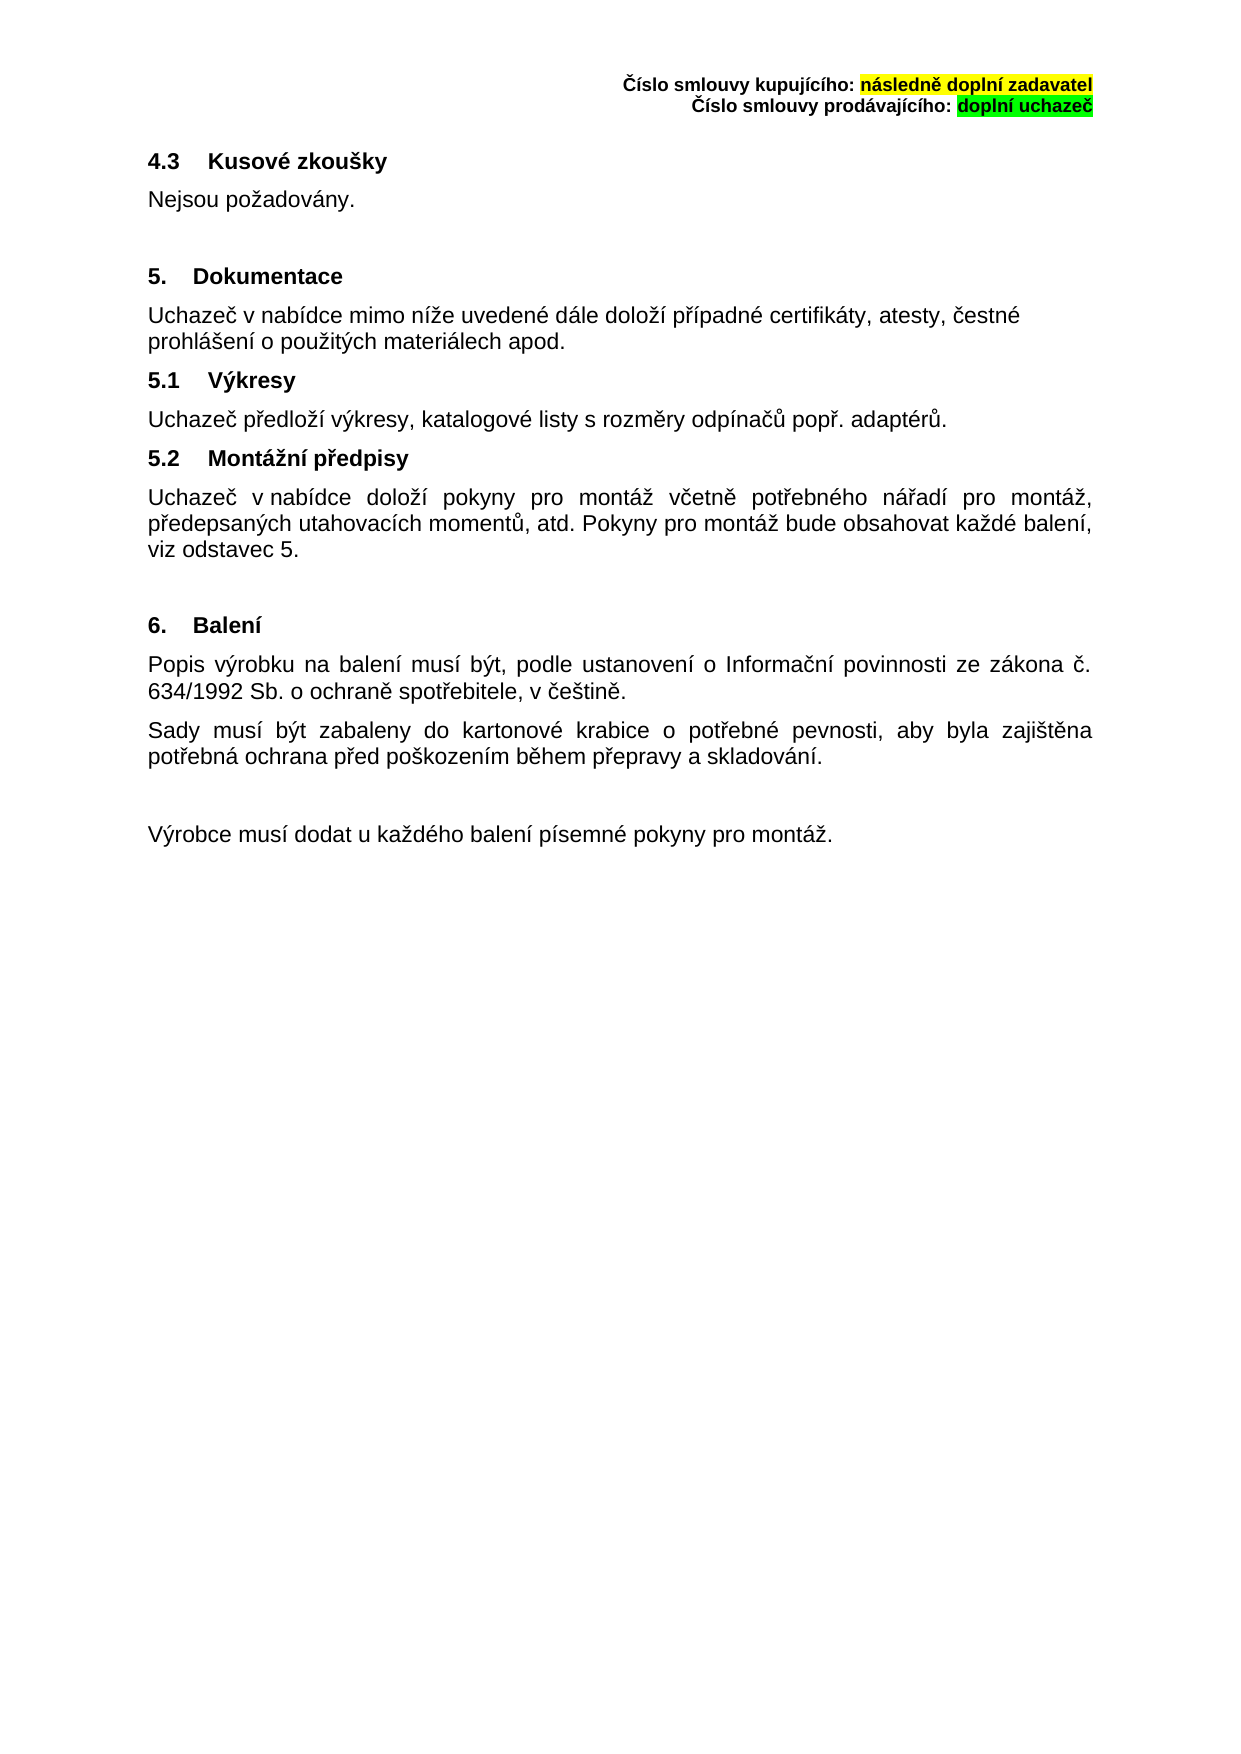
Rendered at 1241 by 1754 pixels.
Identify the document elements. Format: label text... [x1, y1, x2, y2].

text Popis výrobku na balení musí být, podle ustanovení o Informační povinnosti ze zákona č. 634/1992 Sb. o ochraně spotřebitele, v češtině. [148, 651, 1093, 704]
text Uchazeč předloží výkresy, katalogové listy s rozměry odpínačů popř. adaptérů. [148, 406, 1093, 432]
subtitle Montážní předpisy [148, 444, 1093, 471]
subtitle Dokumentace [148, 263, 1093, 289]
text Sady musí být zabaleny do kartonové krabice o potřebné pevnosti, aby byla zajištěna potřebná ochrana před poškozením během přepravy a skladování. [148, 717, 1093, 769]
text Uchazeč v nabídce doloží pokyny pro montáž včetně potřebného nářadí pro montáž, předepsaných utahovacích momentů, atd. Pokyny pro montáž bude obsahovat každé balení, viz odstavec 5. [148, 483, 1093, 562]
subtitle Výkresy [148, 367, 1093, 393]
text Nejsou požadovány. [148, 186, 1093, 213]
text Výrobce musí dodat u každého balení písemné pokyny pro montáž. [148, 821, 1093, 847]
subtitle Balení [148, 612, 1093, 639]
text Uchazeč v nabídce mimo níže uvedené dále doloží případné certifikáty, atesty, čestné prohlášení o použitých materiálech apod. [148, 302, 1093, 354]
subtitle Kusové zkoušky [148, 148, 1093, 174]
